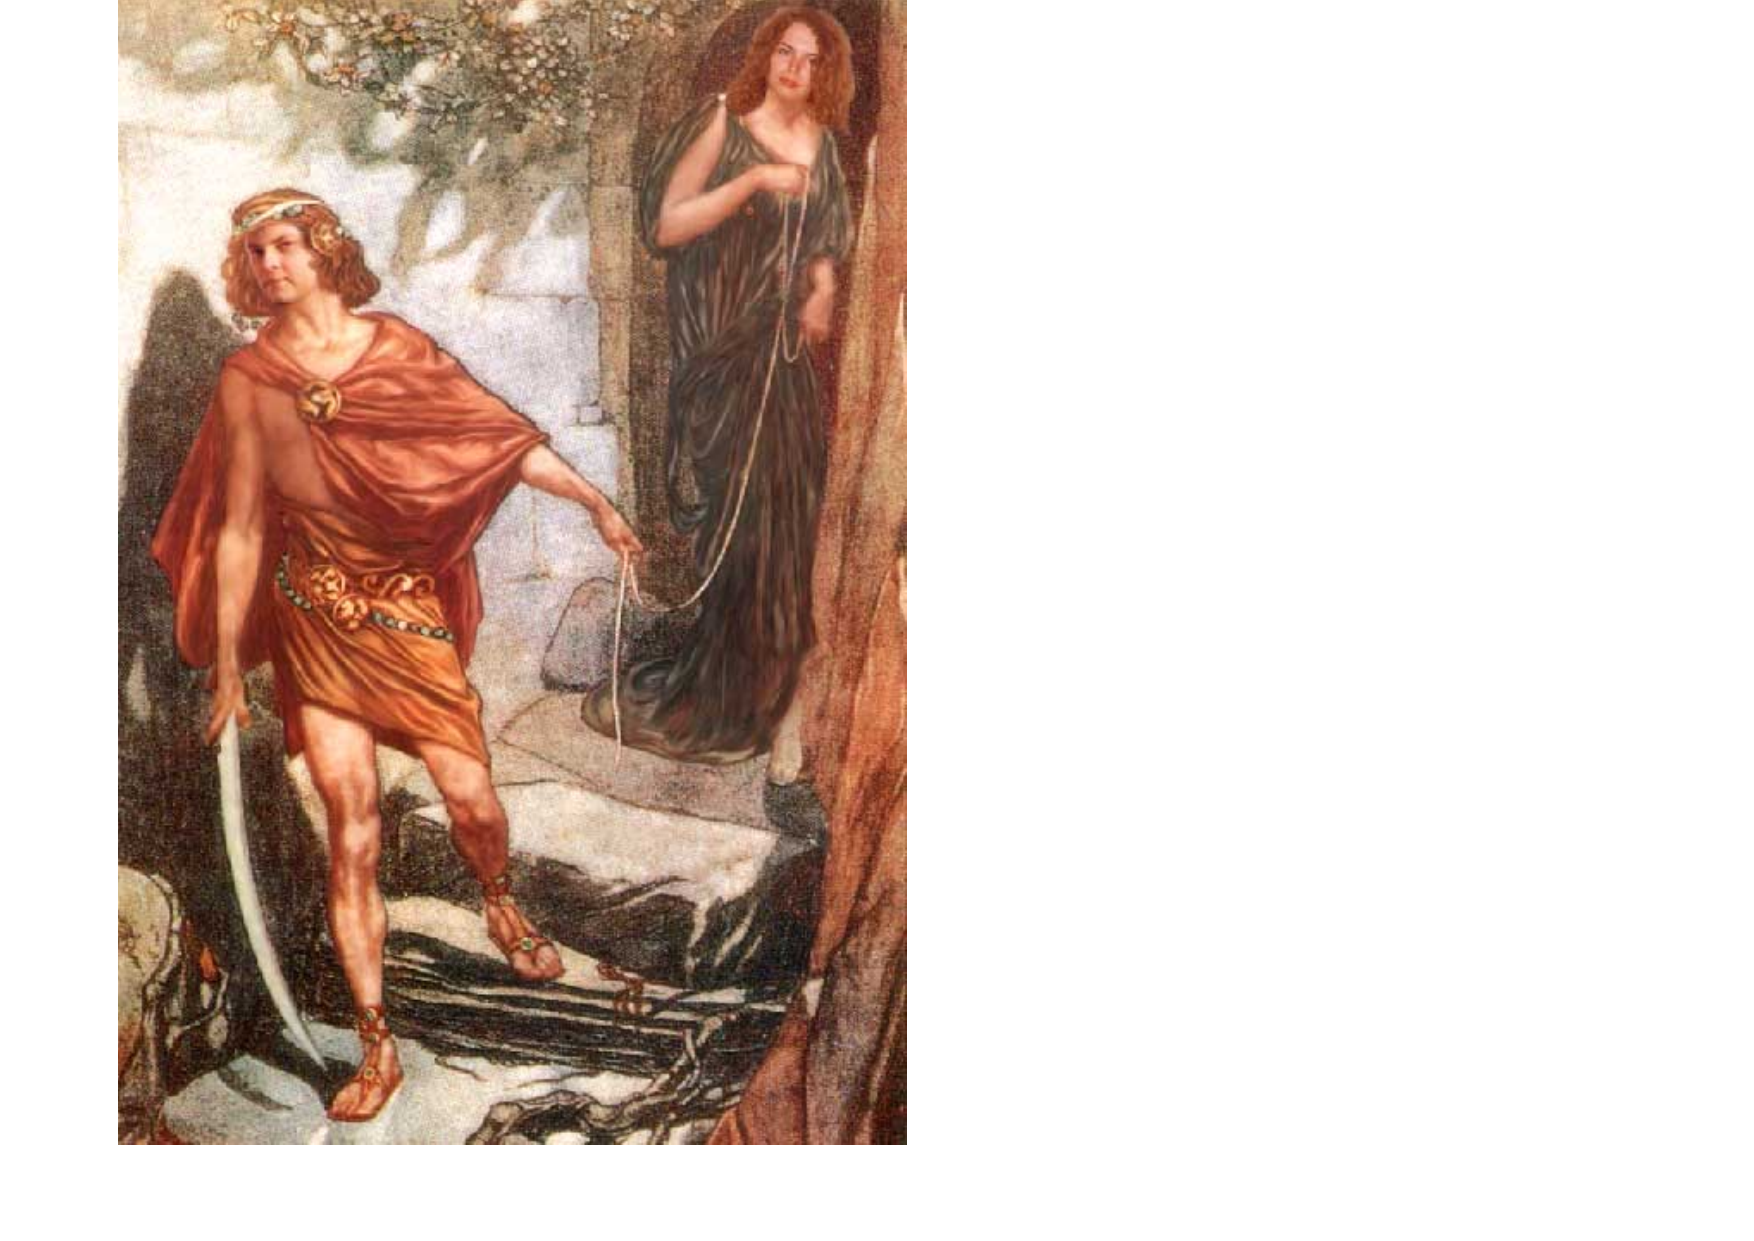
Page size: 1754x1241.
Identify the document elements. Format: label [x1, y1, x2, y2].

picture [118, 0, 907, 1145]
